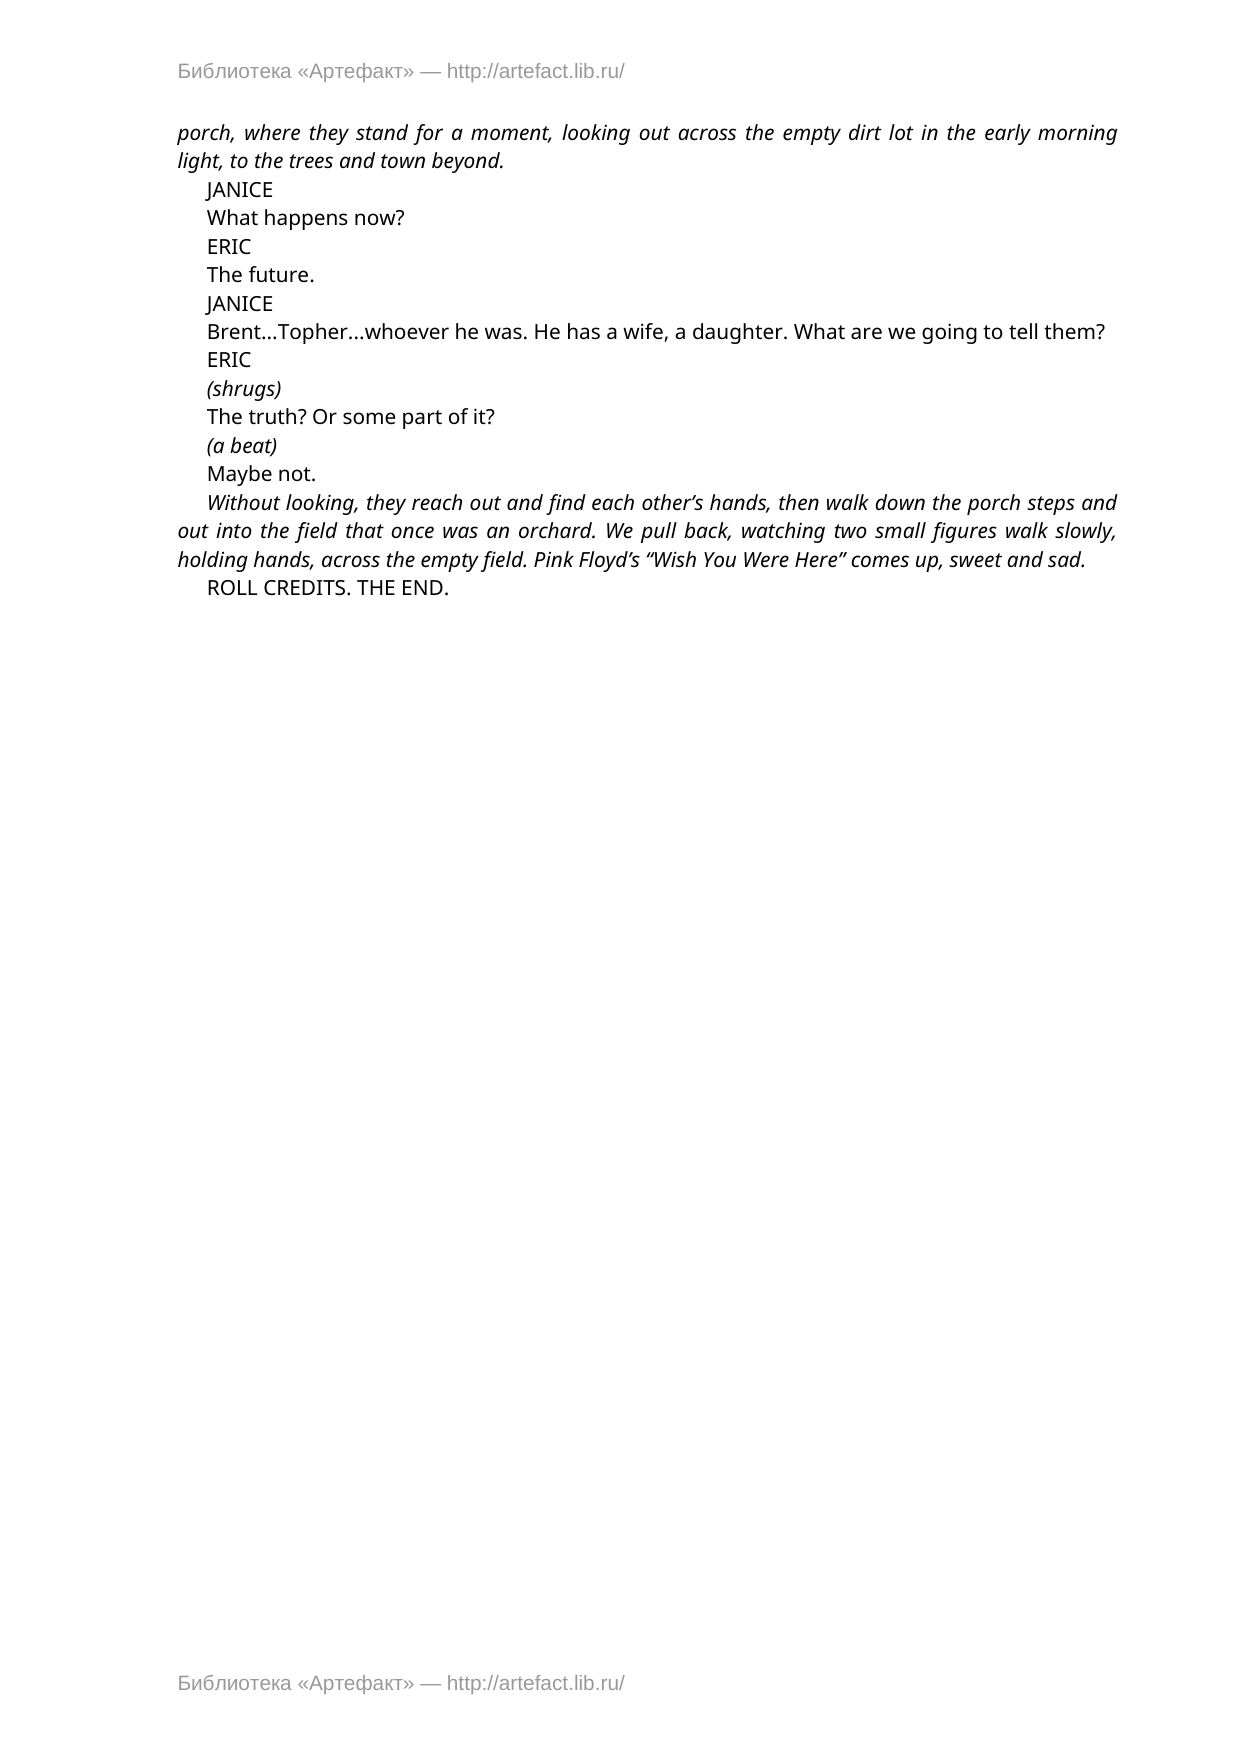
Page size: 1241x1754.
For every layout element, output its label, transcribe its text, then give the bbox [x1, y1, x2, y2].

text ERIC [177, 232, 1122, 260]
text (a beat) [177, 431, 1122, 459]
text JANICE [177, 289, 1122, 317]
text (shrugs) [177, 374, 1122, 402]
text JANICE [177, 175, 1122, 203]
text The future. [177, 260, 1122, 289]
text ERIC [177, 346, 1122, 374]
text Brent...Topher...whoever he was. He has a wife, a daughter. What are we going to tell them? [177, 317, 1122, 346]
text ROLL CREDITS. THE END. [177, 573, 1122, 602]
text What happens now? [177, 203, 1122, 232]
text The truth? Or some part of it? [177, 402, 1122, 431]
text Maybe not. [177, 459, 1122, 488]
text Without looking, they reach out and find each other’s hands, then walk down the porch steps and out into the field that once was an orchard. We pull back, watching two small figures walk slowly, holding hands, across the empty field. Pink Floyd’s “Wish You Were Here” comes up, sweet and sad. [177, 488, 1122, 573]
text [177, 118, 1122, 175]
